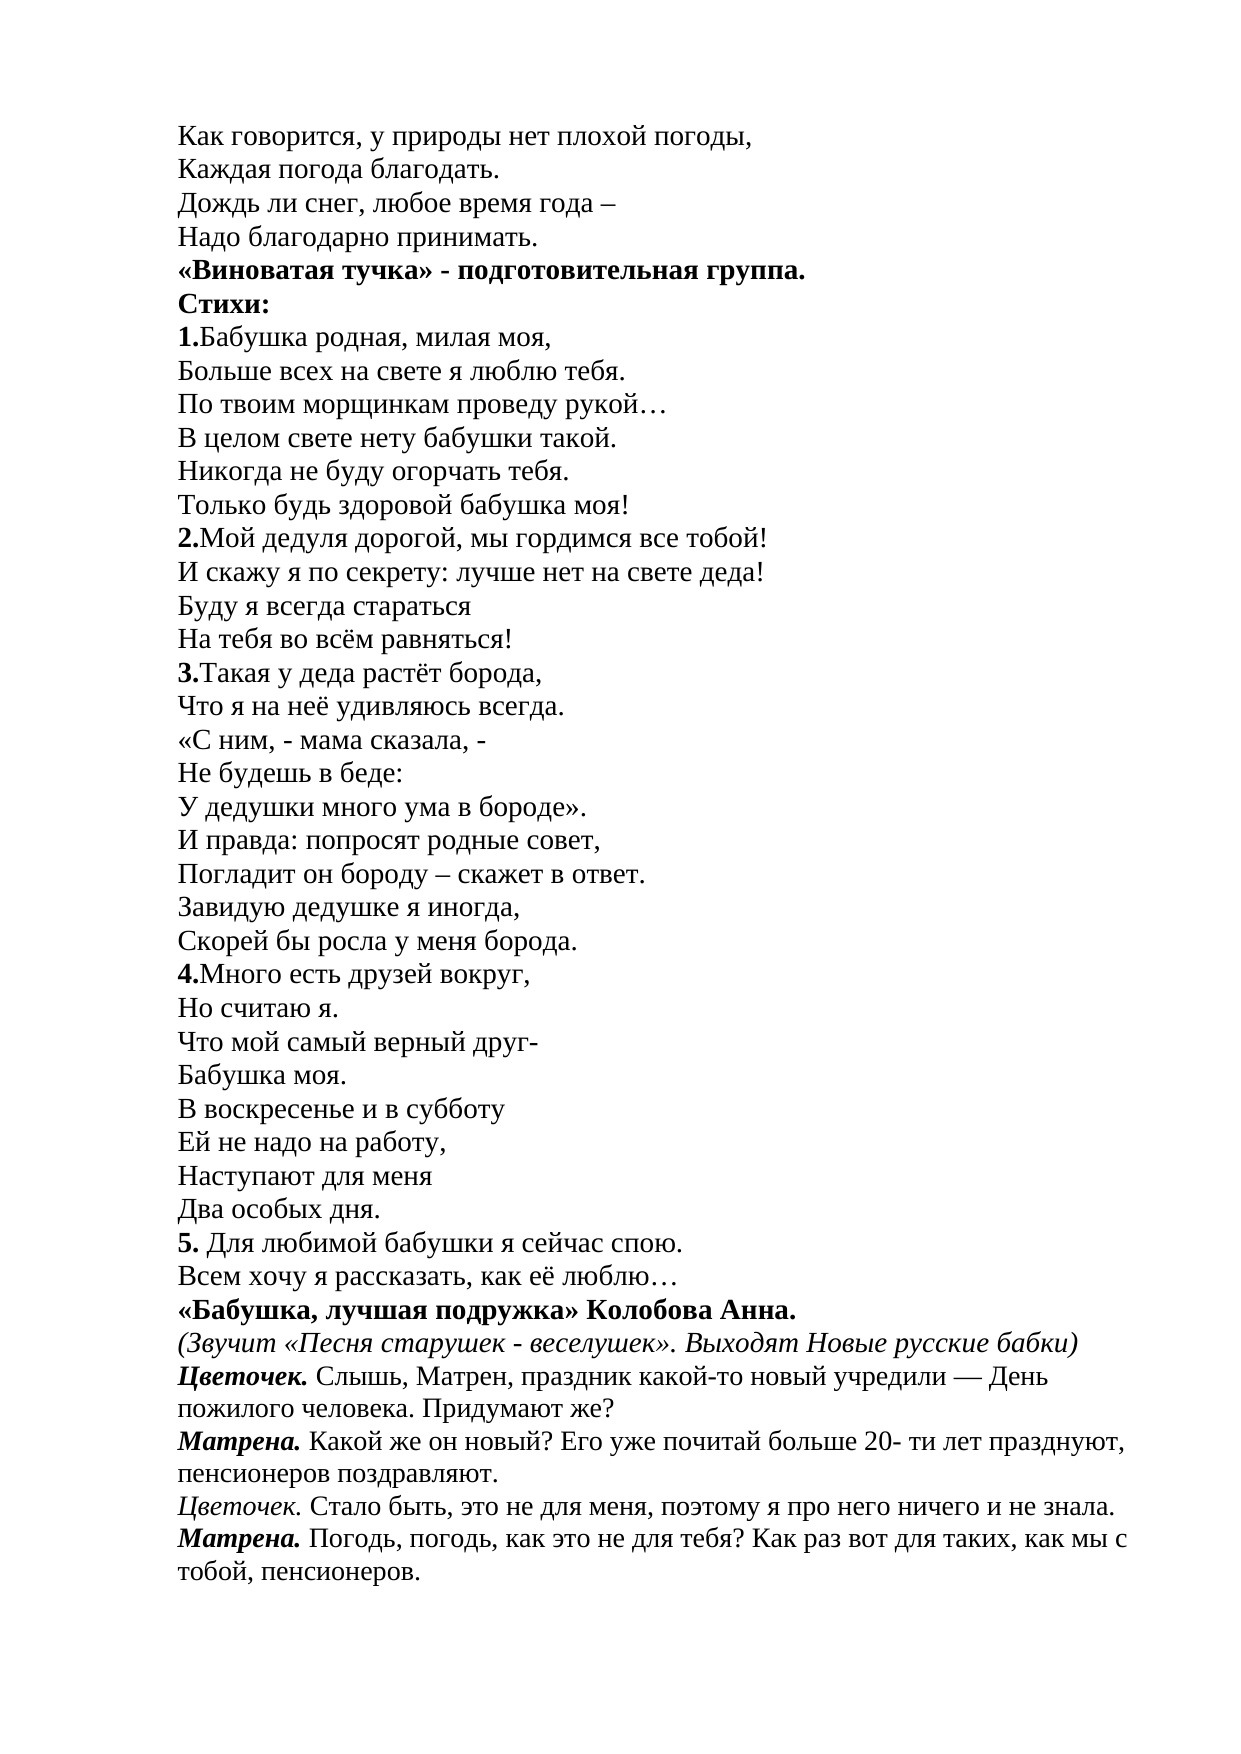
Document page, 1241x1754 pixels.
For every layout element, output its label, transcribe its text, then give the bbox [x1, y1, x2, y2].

text 3.Такая у деда растёт борода, [177, 655, 1152, 688]
text Что мой самый верный друг- [177, 1024, 1152, 1057]
text 4.Много есть друзей вокруг, [177, 957, 1152, 990]
text Наступают для меня [177, 1158, 1152, 1191]
text Завидую дедушке я иногда, [177, 889, 1152, 923]
text Цветочек. Стало быть, это не для меня, поэтому я про него ничего и не знала. [177, 1489, 1152, 1521]
text Матрена. Погодь, погодь, как это не для тебя? Как раз вот для таких, как мы с тобой, пенсионеров. [177, 1521, 1152, 1586]
text «Бабушка, лучшая подружка» Колобова Анна. [177, 1292, 1152, 1326]
text Но считаю я. [177, 990, 1152, 1024]
text Матрена. Какой же он новый? Его уже почитай больше 20- ти лет празднуют, пенсионеров поздравляют. [177, 1424, 1152, 1489]
text (Звучит «Песня старушек - веселушек». Выходят Новые русские бабки) [177, 1326, 1152, 1359]
text Два особых дня. [177, 1191, 1152, 1225]
text Как говорится, у природы нет плохой погоды, Каждая погода благодать. Дождь ли снег, любое время года – Надо благодарно принимать. [177, 118, 1152, 252]
text Стихи: [177, 286, 1152, 319]
text И правда: попросят родные совет, [177, 822, 1152, 856]
text Скорей бы росла у меня борода. [177, 923, 1152, 957]
text Погладит он бороду – скажет в ответ. [177, 856, 1152, 889]
text Не будешь в беде: [177, 755, 1152, 789]
text 5. Для любимой бабушки я сейчас спою. Всем хочу я рассказать, как её люблю… [177, 1225, 1152, 1292]
text В воскресенье и в субботу [177, 1091, 1152, 1124]
text Ей не надо на работу, [177, 1124, 1152, 1158]
text 1.Бабушка родная, милая моя, Больше всех на свете я люблю тебя. По твоим морщинкам проведу рукой… В целом свете нету бабушки такой. Никогда не буду огорчать тебя. Только будь здоровой бабушка моя! [177, 319, 1152, 521]
text Цветочек. Слышь, Матрен, праздник какой-то новый учредили — День пожилого человека. Придумают же? [177, 1359, 1152, 1424]
text У дедушки много ума в бороде». [177, 789, 1152, 822]
text «С ним, - мама сказала, - [177, 722, 1152, 755]
text «Виноватая тучка» - подготовительная группа. [177, 252, 1152, 286]
text Что я на неё удивляюсь всегда. [177, 688, 1152, 722]
text 2.Мой дедуля дорогой, мы гордимся все тобой! И скажу я по секрету: лучше нет на свете деда! Буду я всегда стараться На тебя во всём равняться! [177, 521, 1152, 655]
text Бабушка моя. [177, 1057, 1152, 1091]
